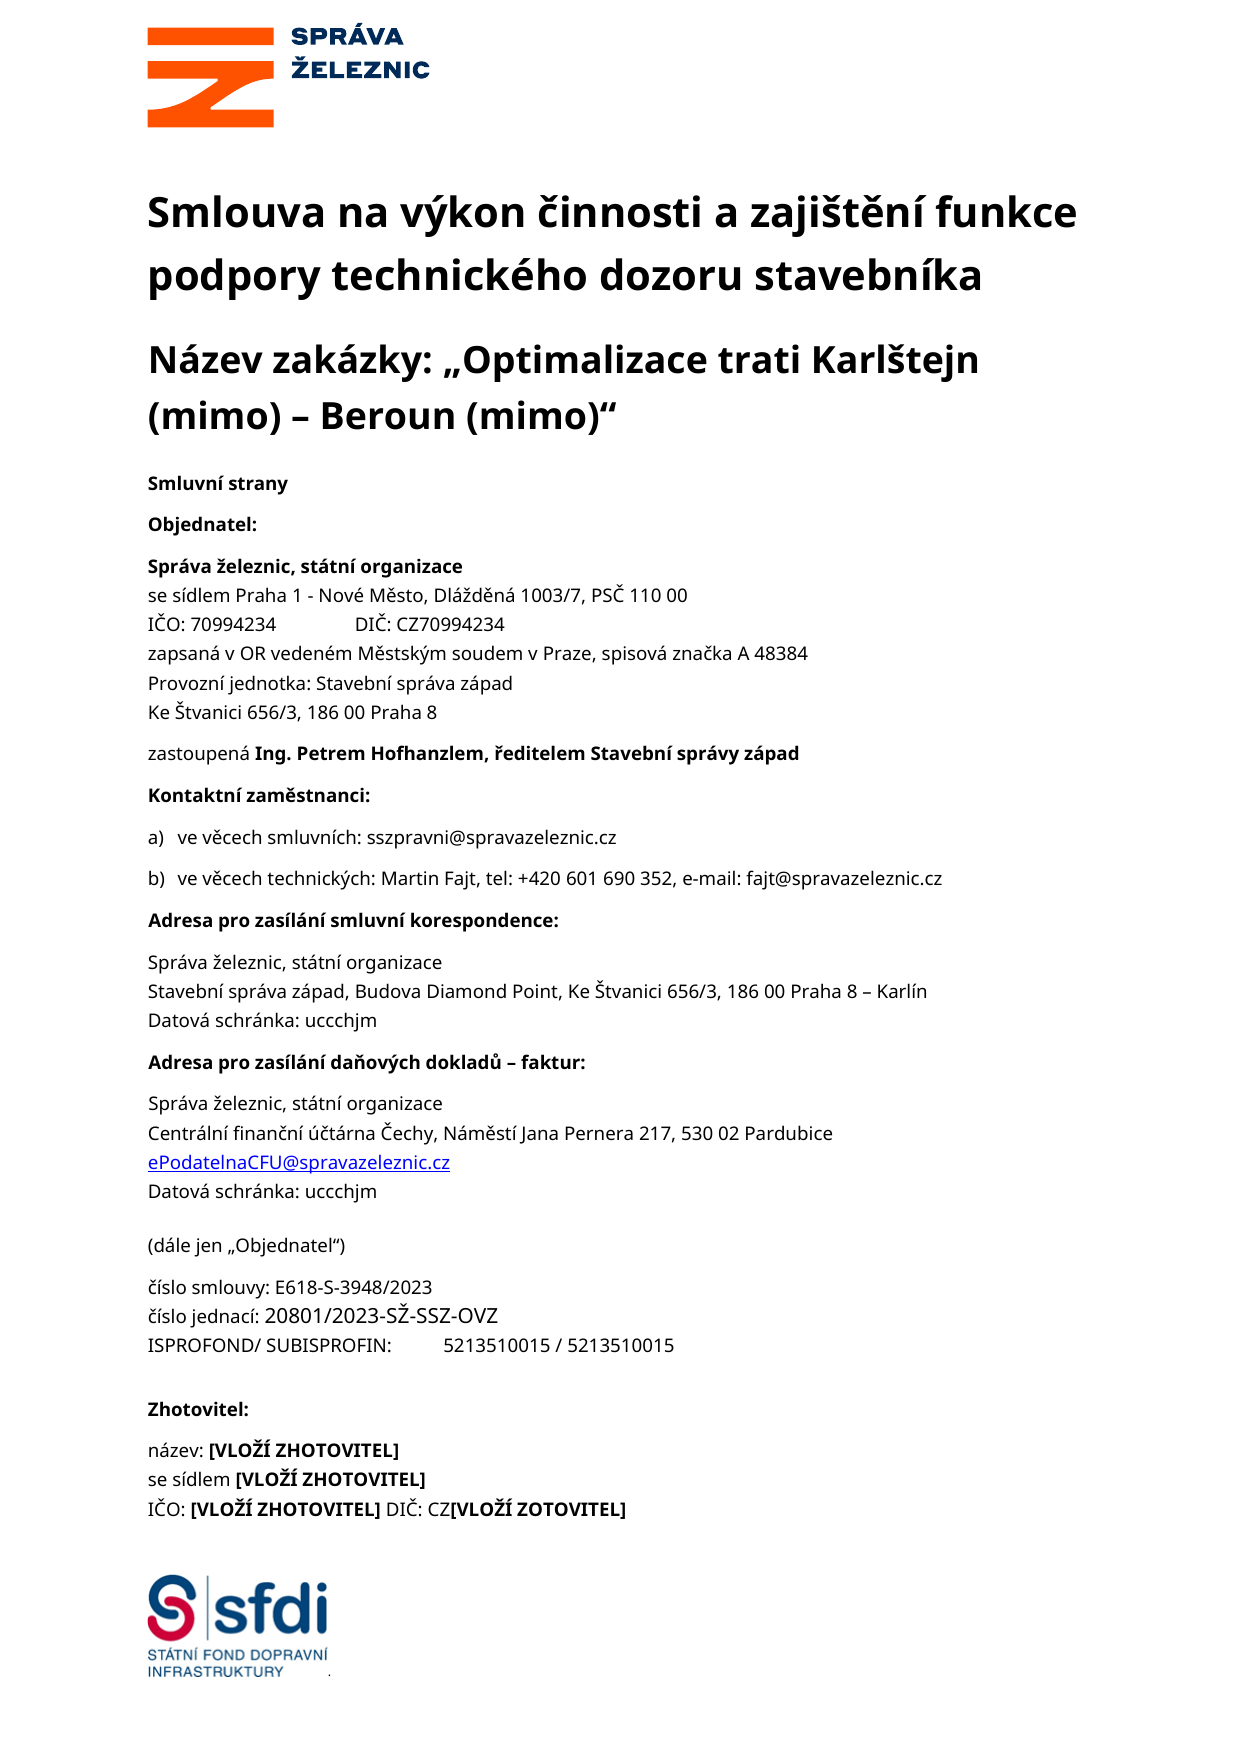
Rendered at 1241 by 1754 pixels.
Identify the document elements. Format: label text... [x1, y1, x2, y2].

text IČO: 70994234 DIČ: CZ70994234 [148, 608, 1092, 637]
text Datová schránka: uccchjm [148, 1004, 1092, 1033]
text Zhotovitel: [148, 1396, 1092, 1422]
text číslo smlouvy: E618-S-3948/2023 [148, 1271, 1092, 1300]
text Datová schránka: uccchjm [148, 1175, 1092, 1204]
text Stavební správa západ, Budova Diamond Point, Ke Štvanici 656/3, 186 00 Praha 8 – Karlín [148, 975, 1092, 1004]
text se sídlem Praha 1 - Nové Město, Dlážděná 1003/7, PSČ 110 00 [148, 579, 1092, 608]
text se sídlem [VLOŽÍ ZHOTOVITEL] [148, 1463, 1092, 1493]
text (dále jen „Objednatel“) [148, 1229, 1092, 1258]
text Adresa pro zasílání daňových dokladů – faktur: [148, 1046, 1092, 1075]
text zastoupená Ing. Petrem Hofhanzlem, ředitelem Stavební správy západ [148, 737, 1092, 767]
text IČO: [VLOŽÍ ZHOTOVITEL] DIČ: CZ[VLOŽÍ ZOTOVITEL] [148, 1493, 1092, 1522]
text ePodatelnaCFU@spravazeleznic.cz [148, 1146, 1092, 1175]
text Objednatel: [148, 508, 1092, 537]
text Provozní jednotka: Stavební správa západ [148, 667, 1092, 696]
text Správa železnic, státní organizace [148, 946, 1092, 975]
text Centrální finanční účtárna Čechy, Náměstí Jana Pernera 217, 530 02 Pardubice [148, 1117, 1092, 1146]
list ve věcech smluvních: sszpravni@spravazeleznic.cz [148, 821, 1092, 850]
text číslo jednací: 20801/2023-SŽ-SSZ-OVZ [148, 1300, 1092, 1329]
list ve věcech technických: Martin Fajt, tel: +420 601 690 352, e-mail: fajt@spravazeleznic.cz [148, 862, 1092, 892]
subtitle Smluvní strany [148, 470, 1092, 496]
text Smlouva na výkon činnosti a zajištění funkce podpory technického dozoru stavebníka [148, 183, 1092, 302]
text Název zakázky: [148, 333, 1107, 440]
text Ke Štvanici 656/3, 186 00 Praha 8 [148, 696, 1092, 725]
text ISPROFOND/ SUBISPROFIN: 5213510015 / 5213510015 [148, 1329, 1092, 1358]
text Kontaktní zaměstnanci: [148, 779, 1092, 808]
text Správa železnic, státní organizace [148, 550, 1092, 579]
text zapsaná v OR vedeném Městským soudem v Praze, spisová značka A 48384 [148, 637, 1092, 667]
text název: [VLOŽÍ ZHOTOVITEL] [148, 1434, 1092, 1463]
picture [147, 1573, 328, 1677]
text Adresa pro zasílání smluvní korespondence: [148, 904, 1092, 933]
text Správa železnic, státní organizace [148, 1087, 1092, 1117]
